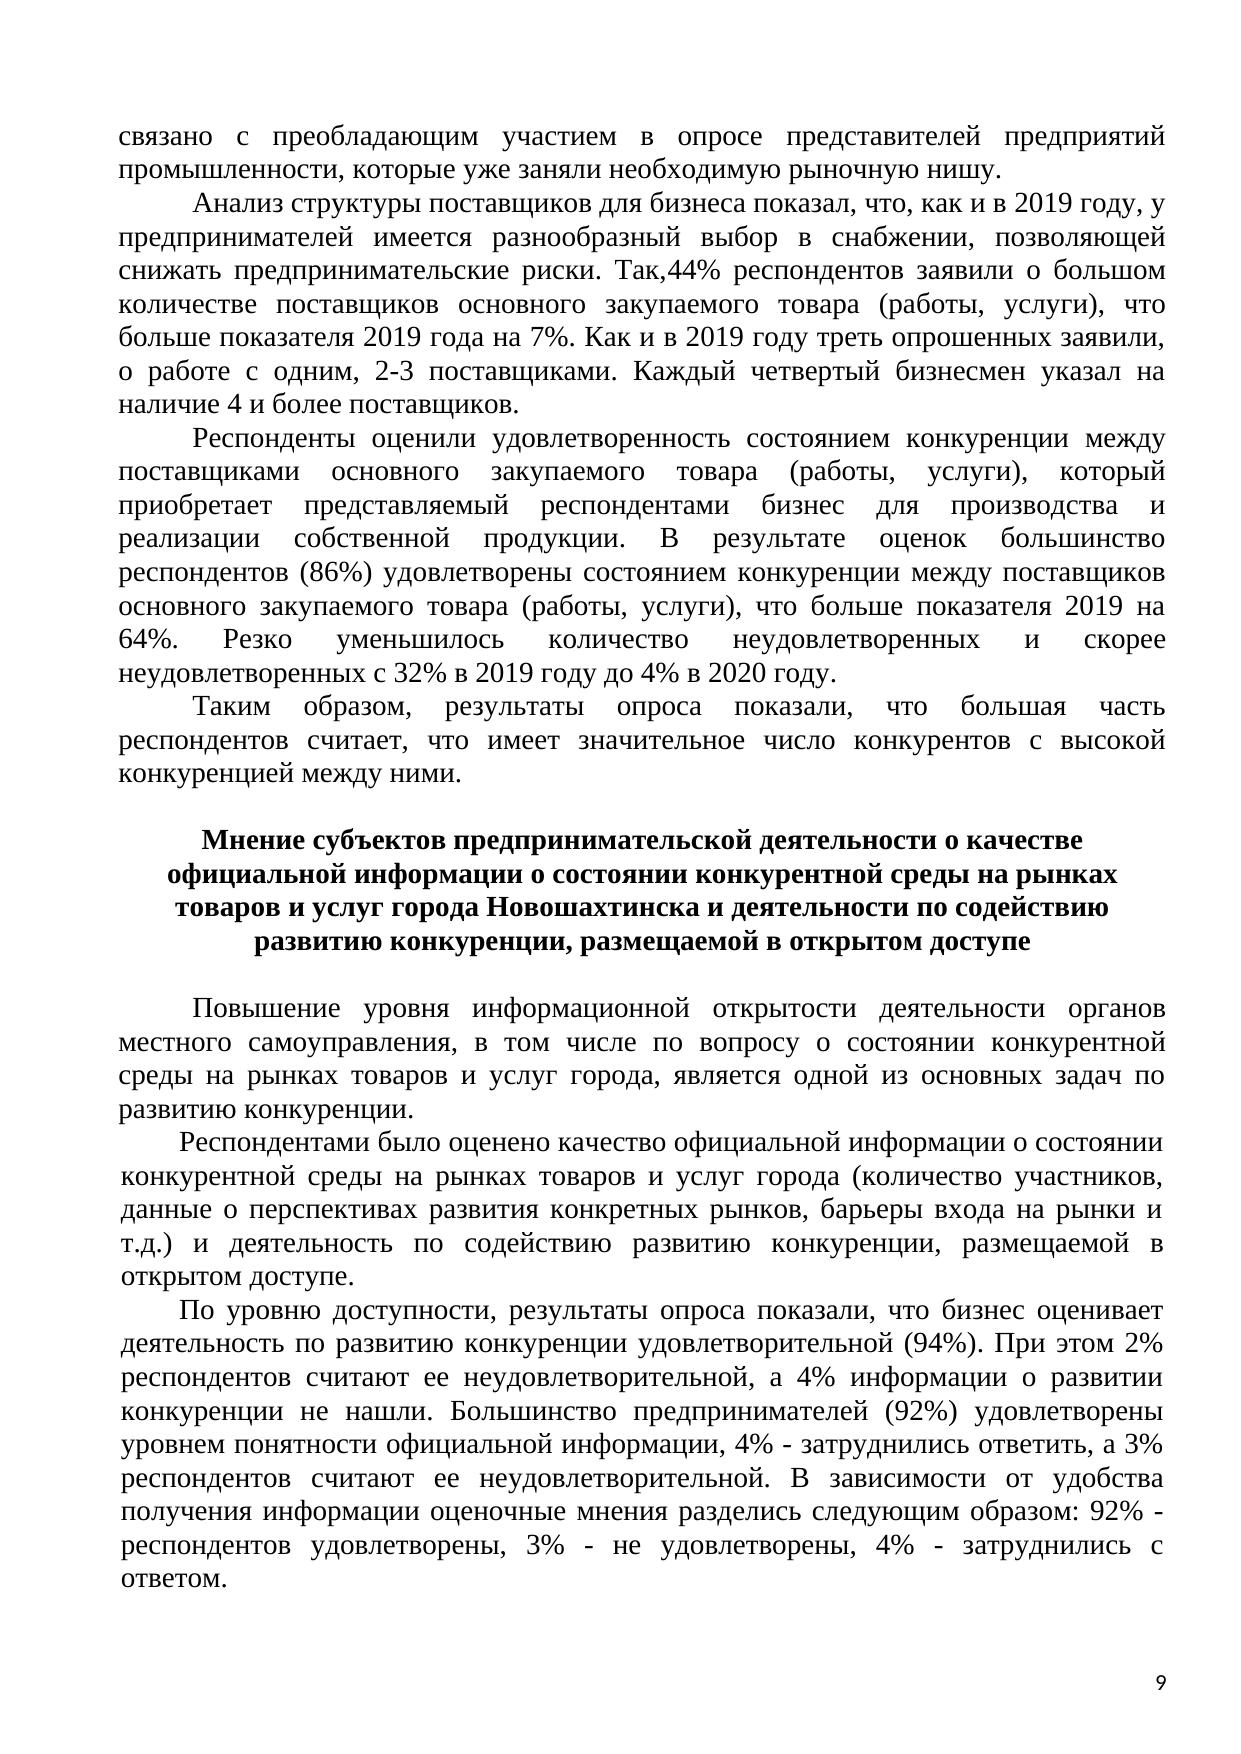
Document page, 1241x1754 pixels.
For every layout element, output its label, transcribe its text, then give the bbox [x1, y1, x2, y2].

text Анализ структуры поставщиков для бизнеса показал, что, как и в 2019 году, у предпринимателей имеется разнообразный выбор в снабжении, позволяющей снижать предпринимательские риски. Так,44% респондентов заявили о большом количестве поставщиков основного закупаемого товара (работы, услуги), что больше показателя 2019 года на 7%. Как и в 2019 году треть опрошенных заявили, о работе с одним, 2-3 поставщиками. Каждый четвертый бизнесмен указал на наличие 4 и более поставщиков. [118, 185, 1167, 420]
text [118, 118, 1167, 185]
text Повышение уровня информационной открытости деятельности органов местного самоуправления, в том числе по вопросу о состоянии конкурентной среды на рынках товаров и услуг города, является одной из основных задач по развитию конкуренции. [118, 990, 1167, 1124]
text По уровню доступности, результаты опроса показали, что бизнес оценивает деятельность по развитию конкуренции удовлетворительной (94%). При этом 2% респондентов считают ее неудовлетворительной, а 4% информации о развитии конкуренции не нашли. Большинство предпринимателей (92%) удовлетворены уровнем понятности официальной информации, 4% - затруднились ответить, а 3% респондентов считают ее неудовлетворительной. В зависимости от удобства получения информации оценочные мнения разделись следующим образом: 92% - респондентов удовлетворены, 3% - не удовлетворены, 4% - затруднились с ответом. [121, 1292, 1164, 1594]
text Таким образом, результаты опроса показали, что большая часть респондентов считает, что имеет значительное число конкурентов с высокой конкуренцией между ними. [118, 688, 1167, 789]
text Респонденты оценили удовлетворенность состоянием конкуренции между поставщиками основного закупаемого товара (работы, услуги), который приобретает представляемый респондентами бизнес для производства и реализации собственной продукции. В результате оценок большинство респондентов (86%) удовлетворены состоянием конкуренции между поставщиков основного закупаемого товара (работы, услуги), что больше показателя 2019 на 64%. Резко уменьшилось количество неудовлетворенных и скорее неудовлетворенных с 32% в 2019 году до 4% в 2020 году. [118, 420, 1167, 688]
text Мнение субъектов предпринимательской деятельности о качестве официальной информации о состоянии конкурентной среды на рынках товаров и услуг города Новошахтинска и деятельности по содействию развитию конкуренции, размещаемой в открытом доступе [118, 822, 1167, 957]
text Респондентами было оценено качество официальной информации о состоянии конкурентной среды на рынках товаров и услуг города (количество участников, данные о перспективах развития конкретных рынков, барьеры входа на рынки и т.д.) и деятельность по содействию развитию конкуренции, размещаемой в открытом доступе. [121, 1124, 1164, 1292]
